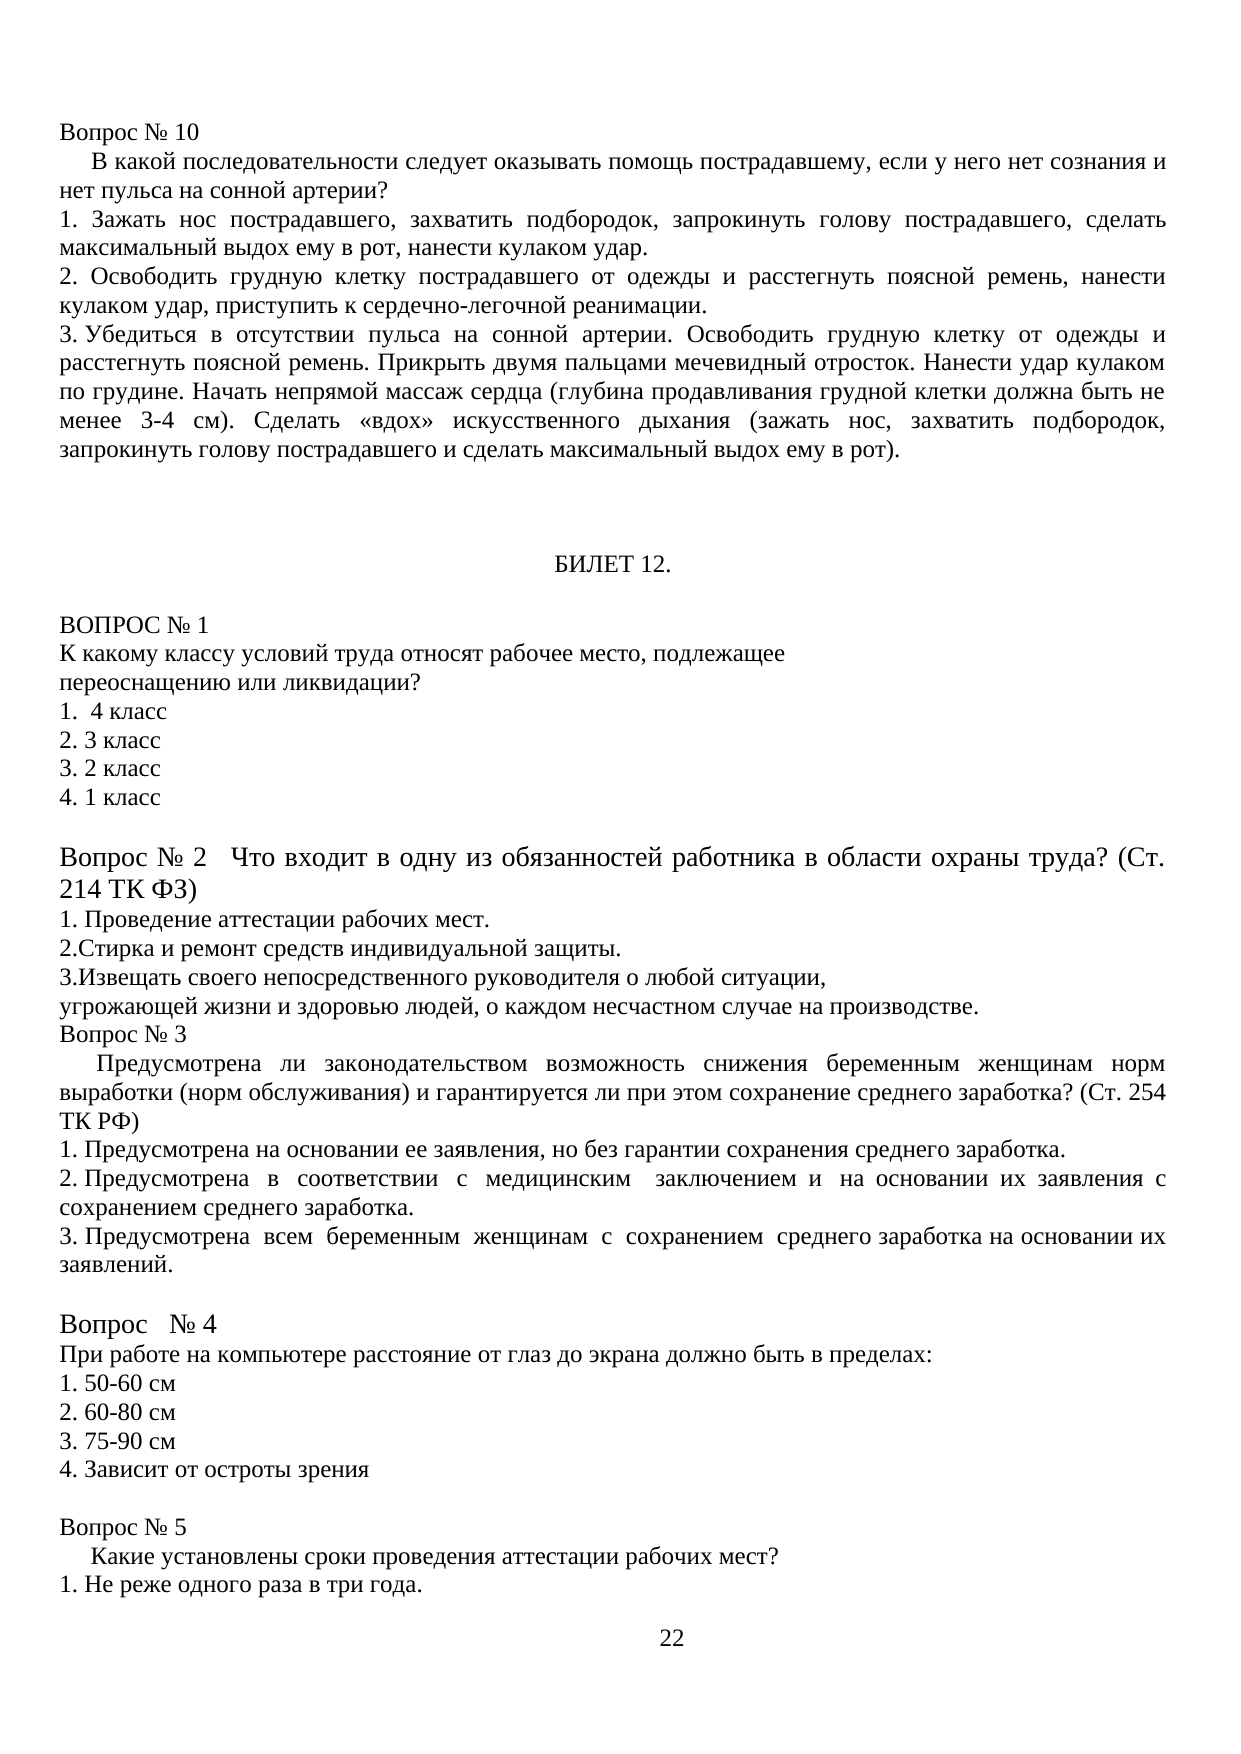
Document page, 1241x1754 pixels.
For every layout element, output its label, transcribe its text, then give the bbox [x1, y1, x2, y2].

text 2. Предусмотрена в соответствии с медицинским заключением и на основании их заявления с сохранением среднего заработка. [59, 1163, 1167, 1221]
text В какой последовательности следует оказывать помощь пострадавшему, если у него нет сознания и нет пульса на сонной артерии? [59, 146, 1167, 204]
text 1. 50-60 см [59, 1368, 1167, 1397]
text Вопрос № 2 Что входит в одну из обязанностей работника в области охраны труда? (Ст. 214 ТК ФЗ) [59, 840, 1167, 904]
text 4. Зависит от остроты зрения [59, 1454, 1167, 1483]
text 2.Стирка и ремонт средств индивидуальной защиты. [59, 933, 1167, 962]
text 1. Проведение аттестации рабочих мест. [59, 904, 1167, 933]
text Какие установлены сроки проведения аттестации рабочих мест? [59, 1541, 1167, 1569]
text 2. 3 класс [59, 725, 1167, 753]
text 1. Предусмотрена на основании ее заявления, но без гарантии сохранения среднего заработка. [59, 1134, 1167, 1163]
text 1. Зажать нос пострадавшего, захватить подбородок, запрокинуть голову пострадавшего, сделать максимальный выдох ему в рот, нанести кулаком удар. [59, 204, 1167, 261]
text 3. Предусмотрена всем беременным женщинам с сохранением среднего заработка на основании их заявлений. [59, 1221, 1167, 1278]
text Предусмотрена ли законодательством возможность снижения беременным женщинам норм выработки (норм обслуживания) и гарантируется ли при этом сохранение среднего заработка? (Ст. 254 ТК РФ) [59, 1048, 1167, 1134]
text БИЛЕТ 12. [59, 549, 1167, 577]
text ВОПРОС № 1 [59, 610, 1167, 638]
text 3. 2 класс [59, 753, 1167, 782]
text 3. 75-90 см [59, 1426, 1167, 1454]
text 2. 60-80 см [59, 1397, 1167, 1426]
text Вопрос № 10 [59, 117, 1167, 146]
text 3. Убедиться в отсутствии пульса на сонной артерии. Освободить грудную клетку от одежды и расстегнуть поясной ремень. Прикрыть двумя пальцами мечевидный отросток. Нанести удар кулаком по грудине. Начать непрямой массаж сердца (глубина продавливания грудной клетки должна быть не менее 3-4 см). Сделать «вдох» искусственного дыхания (зажать нос, захватить подбородок, запрокинуть голову пострадавшего и сделать максимальный выдох ему в рот). [59, 319, 1167, 462]
text 3.Извещать своего непосредственного руководителя о любой ситуации, [59, 962, 1167, 991]
text При работе на компьютере расстояние от глаз до экрана должно быть в пределах: [59, 1339, 1167, 1368]
text К какому классу условий труда относят рабочее место, подлежащее [59, 638, 1167, 667]
text 4. 1 класс [59, 782, 1167, 811]
text Вопрос № 4 [59, 1307, 1167, 1339]
text Вопрос № 3 [59, 1019, 1167, 1048]
text 1. 4 класс [59, 696, 1167, 725]
text переоснащению или ликвидации? [59, 667, 1167, 696]
text угрожающей жизни и здоровью людей, о каждом несчастном случае на производстве. [59, 991, 1167, 1019]
text Вопрос № 5 [59, 1512, 1167, 1541]
text 1. Не реже одного раза в три года. [59, 1569, 1167, 1598]
text 2. Освободить грудную клетку пострадавшего от одежды и расстегнуть поясной ремень, нанести кулаком удар, приступить к сердечно-легочной реанимации. [59, 261, 1167, 319]
